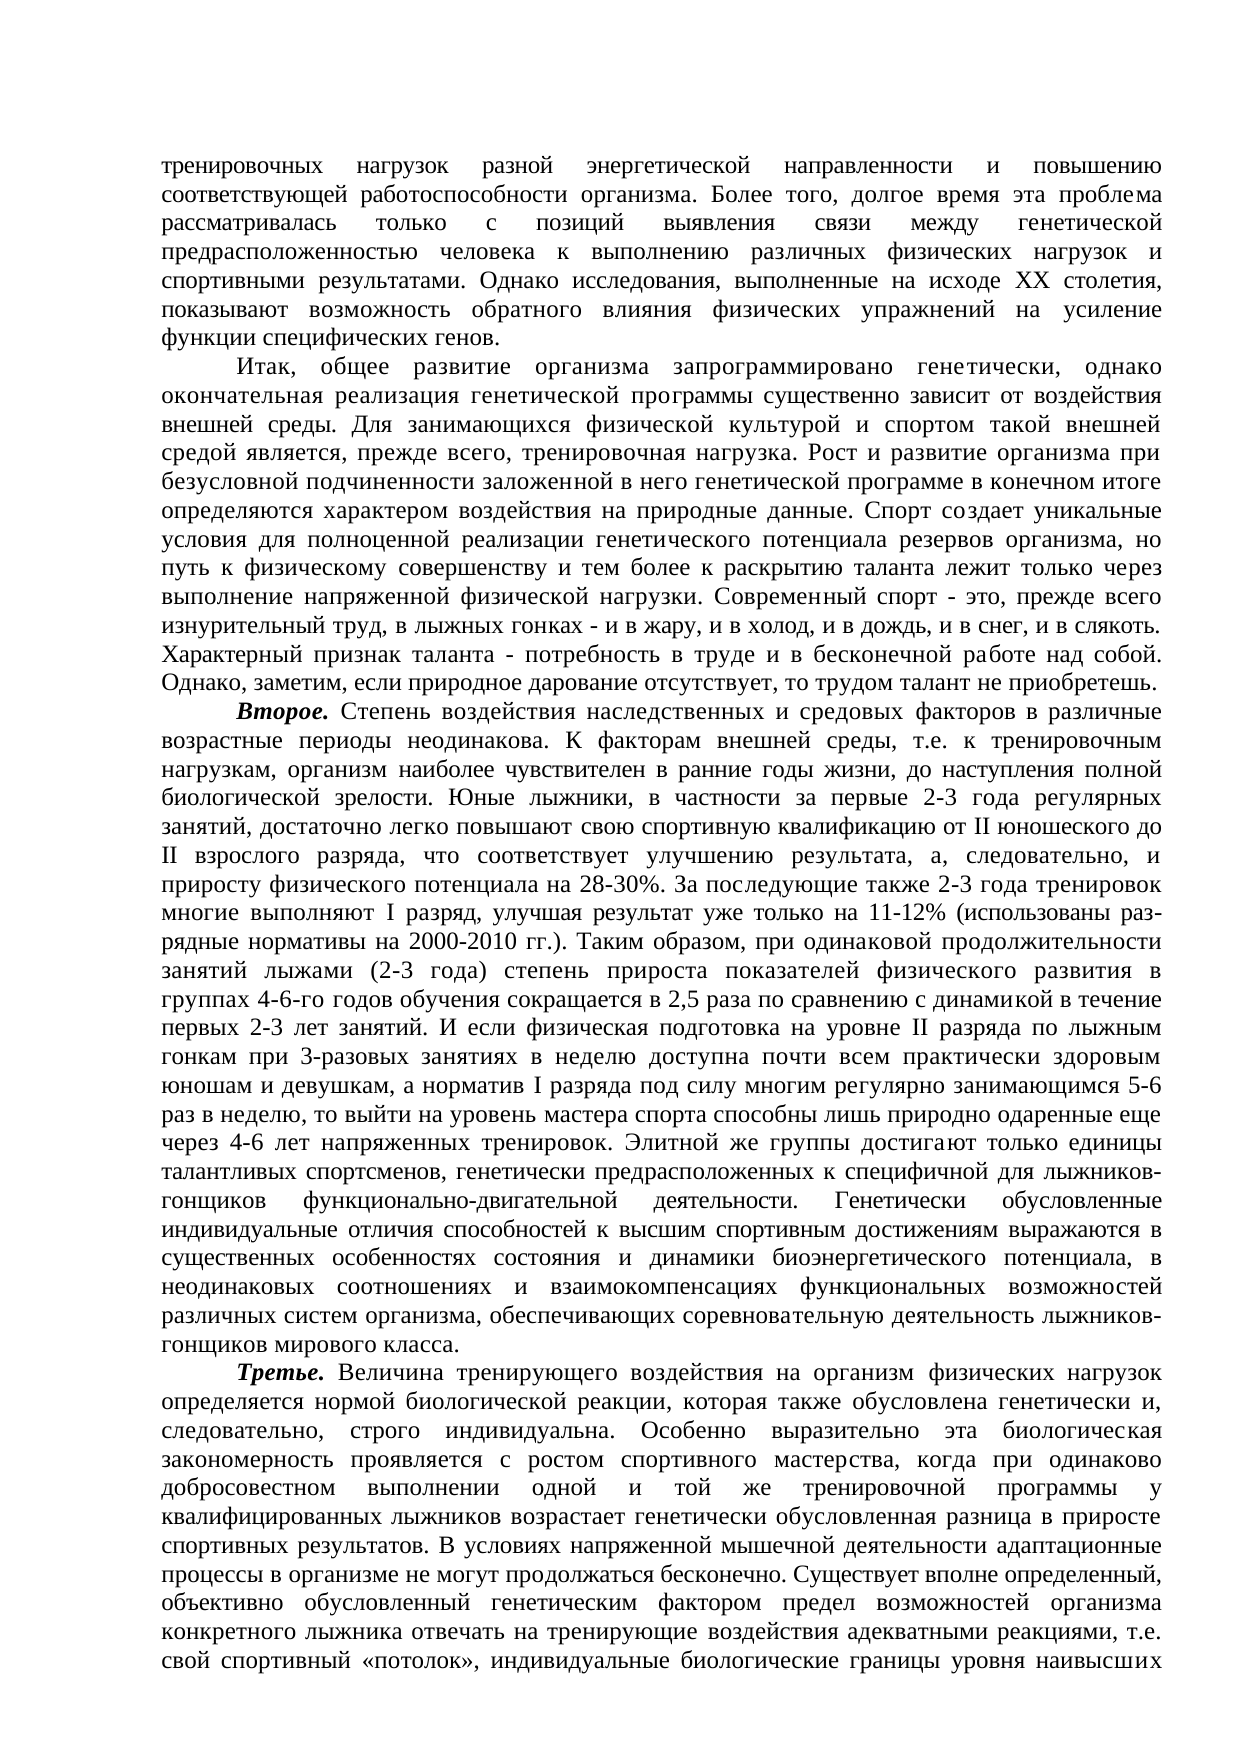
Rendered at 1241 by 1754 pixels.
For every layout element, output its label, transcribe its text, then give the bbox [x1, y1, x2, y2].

text Итак, общее развитие организма запрограммировано генетически, однако окончательная реализация генетической программы существенно зависит от воздействия внешней среды. Для занимающихся физической культурой и спортом такой внешней средой является, прежде всего, тренировочная нагрузка. Рост и развитие организма при безусловной подчиненности заложенной в него генетической программе в конечном итоге определяются характером воздействия на природные данные. Спорт создает уникальные условия для полноценной реализации генетического потенциала резервов организма, но путь к физическому совершенству и тем более к раскрытию таланта лежит только через выполнение напряженной физической нагрузки. Современный спорт - это, прежде всего изнурительный труд, в лыжных гонках - и в жару, и в холод, и в дождь, и в снег, и в слякоть. Характерный признак таланта - потребность в труде и в бесконечной работе над собой. Однако, заметим, если природное дарование отсутствует, то трудом талант не приобретешь. [161, 351, 1162, 696]
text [161, 150, 1162, 351]
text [161, 1357, 1162, 1674]
text Второе. Степень воздействия наследственных и средовых факторов в различные возрастные периоды неодинакова. К факторам внешней среды, т.е. к тренировочным нагрузкам, организм наиболее чувствителен в ранние годы жизни, до наступления полной биологической зрелости. Юные лыжники, в частности за первые 2-3 года регулярных занятий, достаточно легко повышают свою спортивную квалификацию от II юношеского до II взрослого разряда, что соответствует улучшению результата, а, следовательно, и приросту физического потенциала на 28-30%. За последующие также 2-3 года тренировок многие выполняют I разряд, улучшая результат уже только на 11-12% (использованы разрядные нормативы на 2000-2010 гг.). Таким образом, при одинаковой продолжительности занятий лыжами (2-3 года) степень прироста показателей физического развития в группах 4-6-го годов обучения сокращается в 2,5 раза по сравнению с динамикой в течение первых 2-3 лет занятий. И если физическая подготовка на уровне II разряда по лыжным гонкам при 3-разовых занятиях в неделю доступна почти всем практически здоровым юношам и девушкам, а норматив I разряда под силу многим регулярно занимающимся 5-6 раз в неделю, то выйти на уровень мастера спорта способны лишь природно одаренные еще через 4-6 лет напряженных тренировок. Элитной же группы достигают только единицы талантливых спортсменов, генетически предрасположенных к специфичной для лыжников-гонщиков функционально-двигательной деятельности. Генетически обусловленные индивидуальные отличия способностей к высшим спортивным достижениям выражаются в существенных особенностях состояния и динамики биоэнергетического потенциала, в неодинаковых соотношениях и взаимокомпенсациях функциональных возможностей различных систем организма, обеспечивающих соревновательную деятельность лыжников-гонщиков мирового класса. [161, 696, 1162, 1357]
